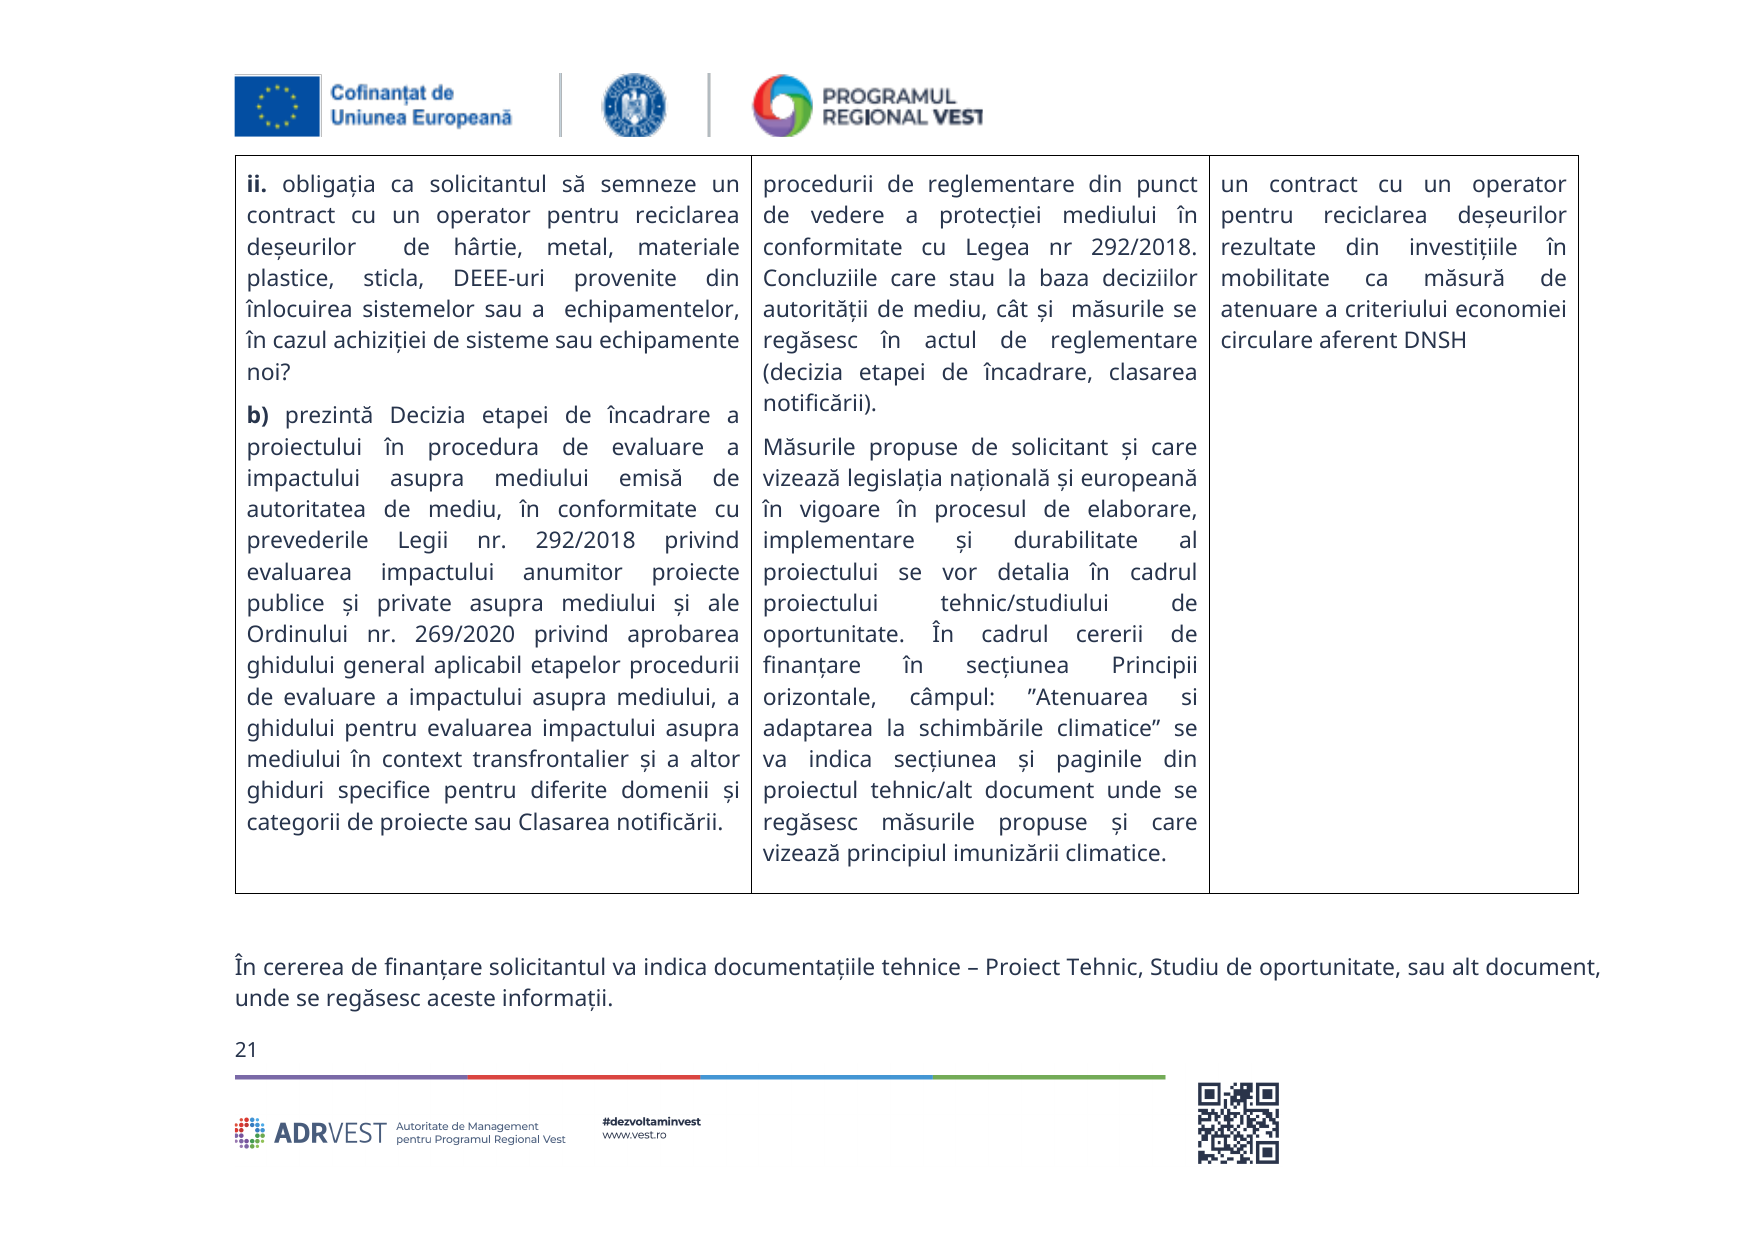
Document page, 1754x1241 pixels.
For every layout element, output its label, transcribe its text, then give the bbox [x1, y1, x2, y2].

text În cererea de finanțare solicitantul va indica documentațiile tehnice – Proiect Tehnic, Studiu de oportunitate, sau alt document, unde se regăsesc aceste informații. [234, 951, 1604, 1013]
picture [234, 1063, 1283, 1167]
